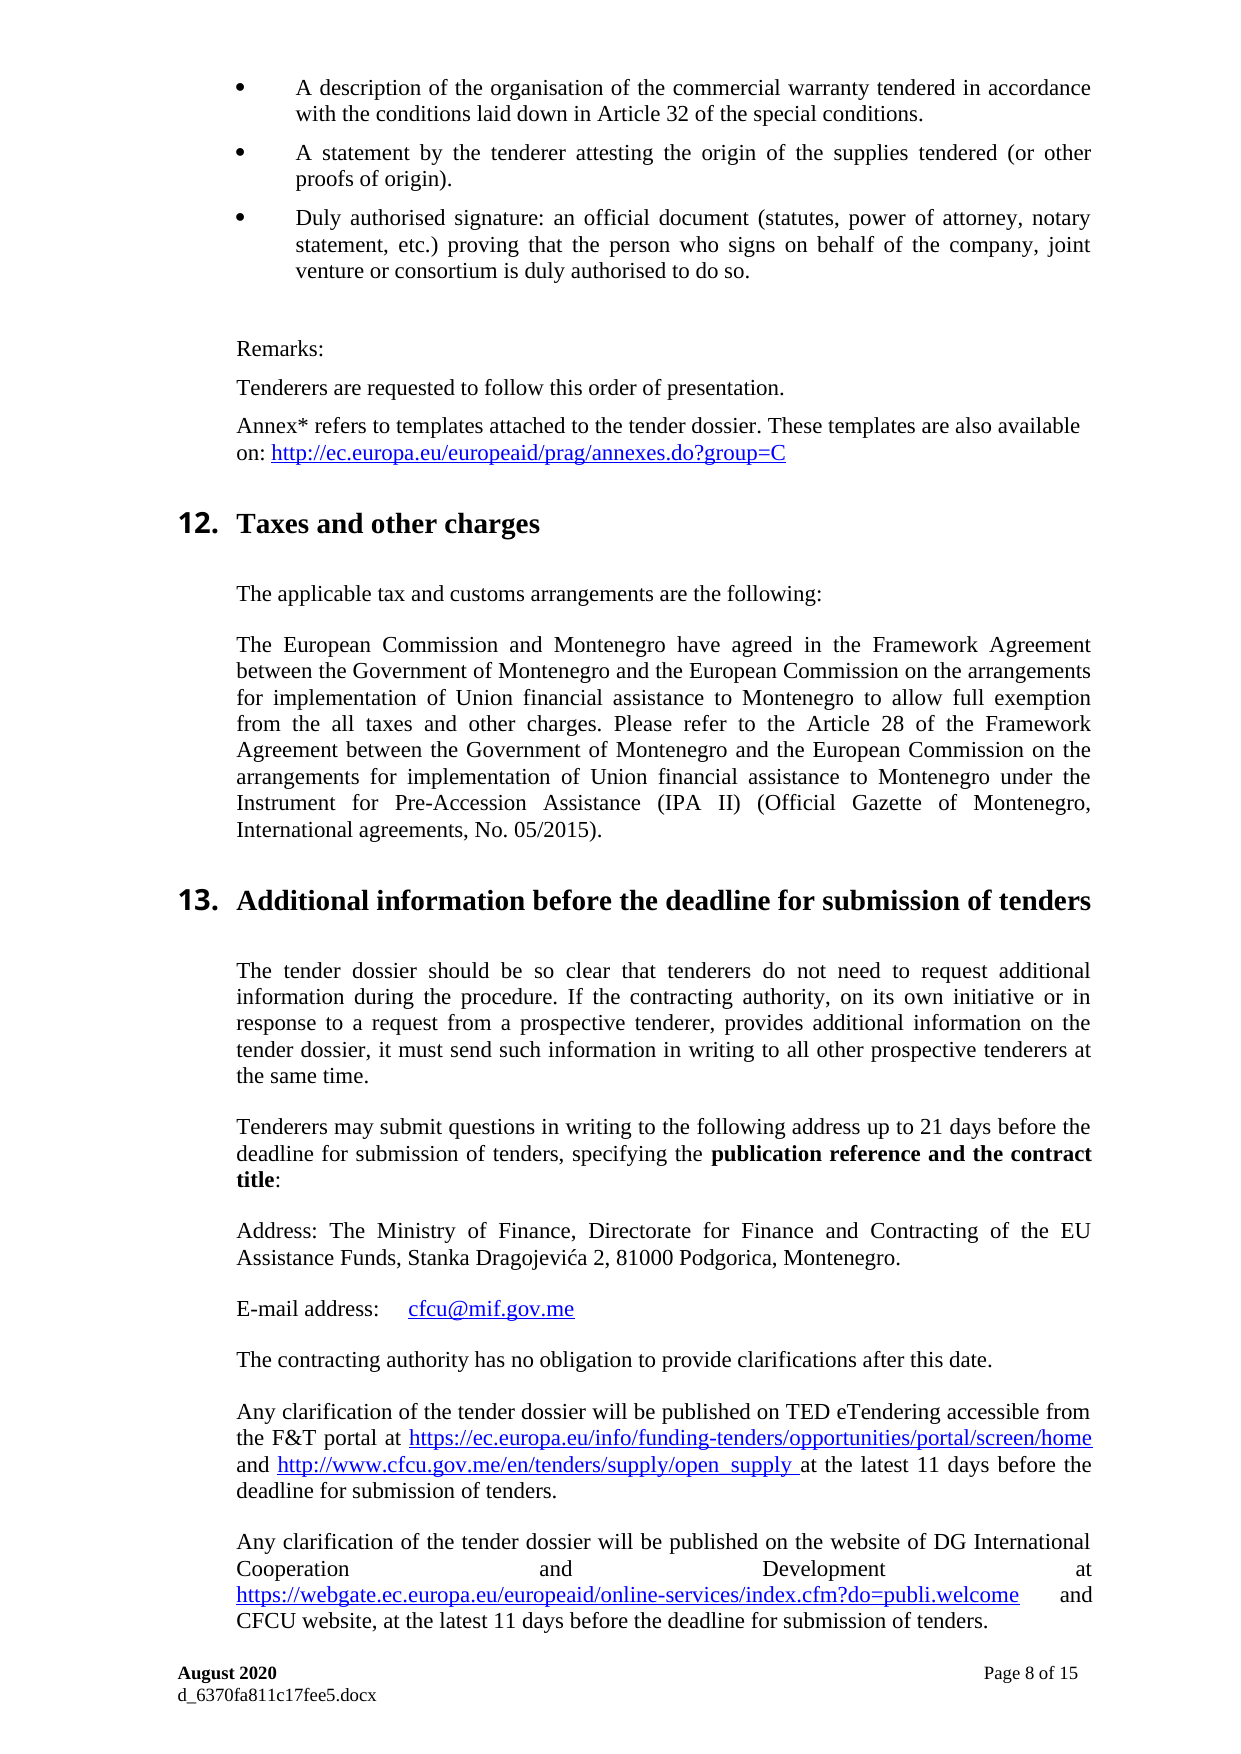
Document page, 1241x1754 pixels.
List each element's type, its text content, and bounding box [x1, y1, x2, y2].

text E-mail address: cfcu@mif.gov.me [236, 1295, 1092, 1322]
text Annex* refers to templates attached to the tender dossier. These templates are also available on: http://ec.europa.eu/europeaid/prag/annexes.do?group=C [236, 412, 1092, 465]
subtitle The European Commission and Montenegro have agreed in the Framework Agreement between the Government of Montenegro and the European Commission on the arrangements for implementation of Union financial assistance to Montenegro to allow full exemption from the all taxes and other charges. Please refer to the Article 28 of the Framework Agreement between the Government of Montenegro and the European Commission on the arrangements for implementation of Union financial assistance to Montenegro under the Instrument for Pre-Accession Assistance (IPA II) (Official Gazette of Montenegro, International agreements, No. 05/2015). [236, 631, 1092, 842]
subtitle The applicable tax and customs arrangements are the following: [236, 580, 1092, 606]
text The tender dossier should be so clear that tenderers do not need to request additional information during the procedure. If the contracting authority, on its own initiative or in response to a request from a prospective tenderer, provides additional information on the tender dossier, it must send such information in writing to all other prospective tenderers at the same time. [236, 957, 1092, 1088]
subtitle Taxes and other charges [177, 503, 1092, 542]
text Any clarification of the tender dossier will be published on TED eTendering accessible from the F&T portal at https://ec.europa.eu/info/funding-tenders/opportunities/portal/screen/home and http://www.cfcu.gov.me/en/tenders/supply/open_supply at the latest 11 days before the deadline for submission of tenders. [236, 1398, 1092, 1503]
text Tenderers may submit questions in writing to the following address up to 21 days before the deadline for submission of tenders, specifying the publication reference and the contract title: [236, 1113, 1092, 1192]
subtitle Additional information before the deadline for submission of tenders [177, 879, 1092, 919]
list A description of the organisation of the commercial warranty tendered in accordance with the conditions laid down in Article 32 of the special conditions. [236, 74, 1092, 127]
text Any clarification of the tender dossier will be published on the website of DG International Cooperation and Development at https://webgate.ec.europa.eu/europeaid/online-services/index.cfm?do=publi.welcome and CFCU website, at the latest 11 days before the deadline for submission of tenders. [236, 1528, 1092, 1634]
text Address: The Ministry of Finance, Directorate for Finance and Contracting of the EU Assistance Funds, Stanka Dragojevića 2, 81000 Podgorica, Montenegro. [236, 1217, 1092, 1270]
text Remarks: [236, 335, 1092, 361]
text Tenderers are requested to follow this order of presentation. [236, 373, 1092, 400]
list Duly authorised signature: an official document (statutes, power of attorney, notary statement, etc.) proving that the person who signs on behalf of the company, joint venture or consortium is duly authorised to do so. [236, 204, 1092, 283]
list A statement by the tenderer attesting the origin of the supplies tendered (or other proofs of origin). [236, 139, 1092, 192]
text The contracting authority has no obligation to provide clarifications after this date. [236, 1347, 1092, 1373]
